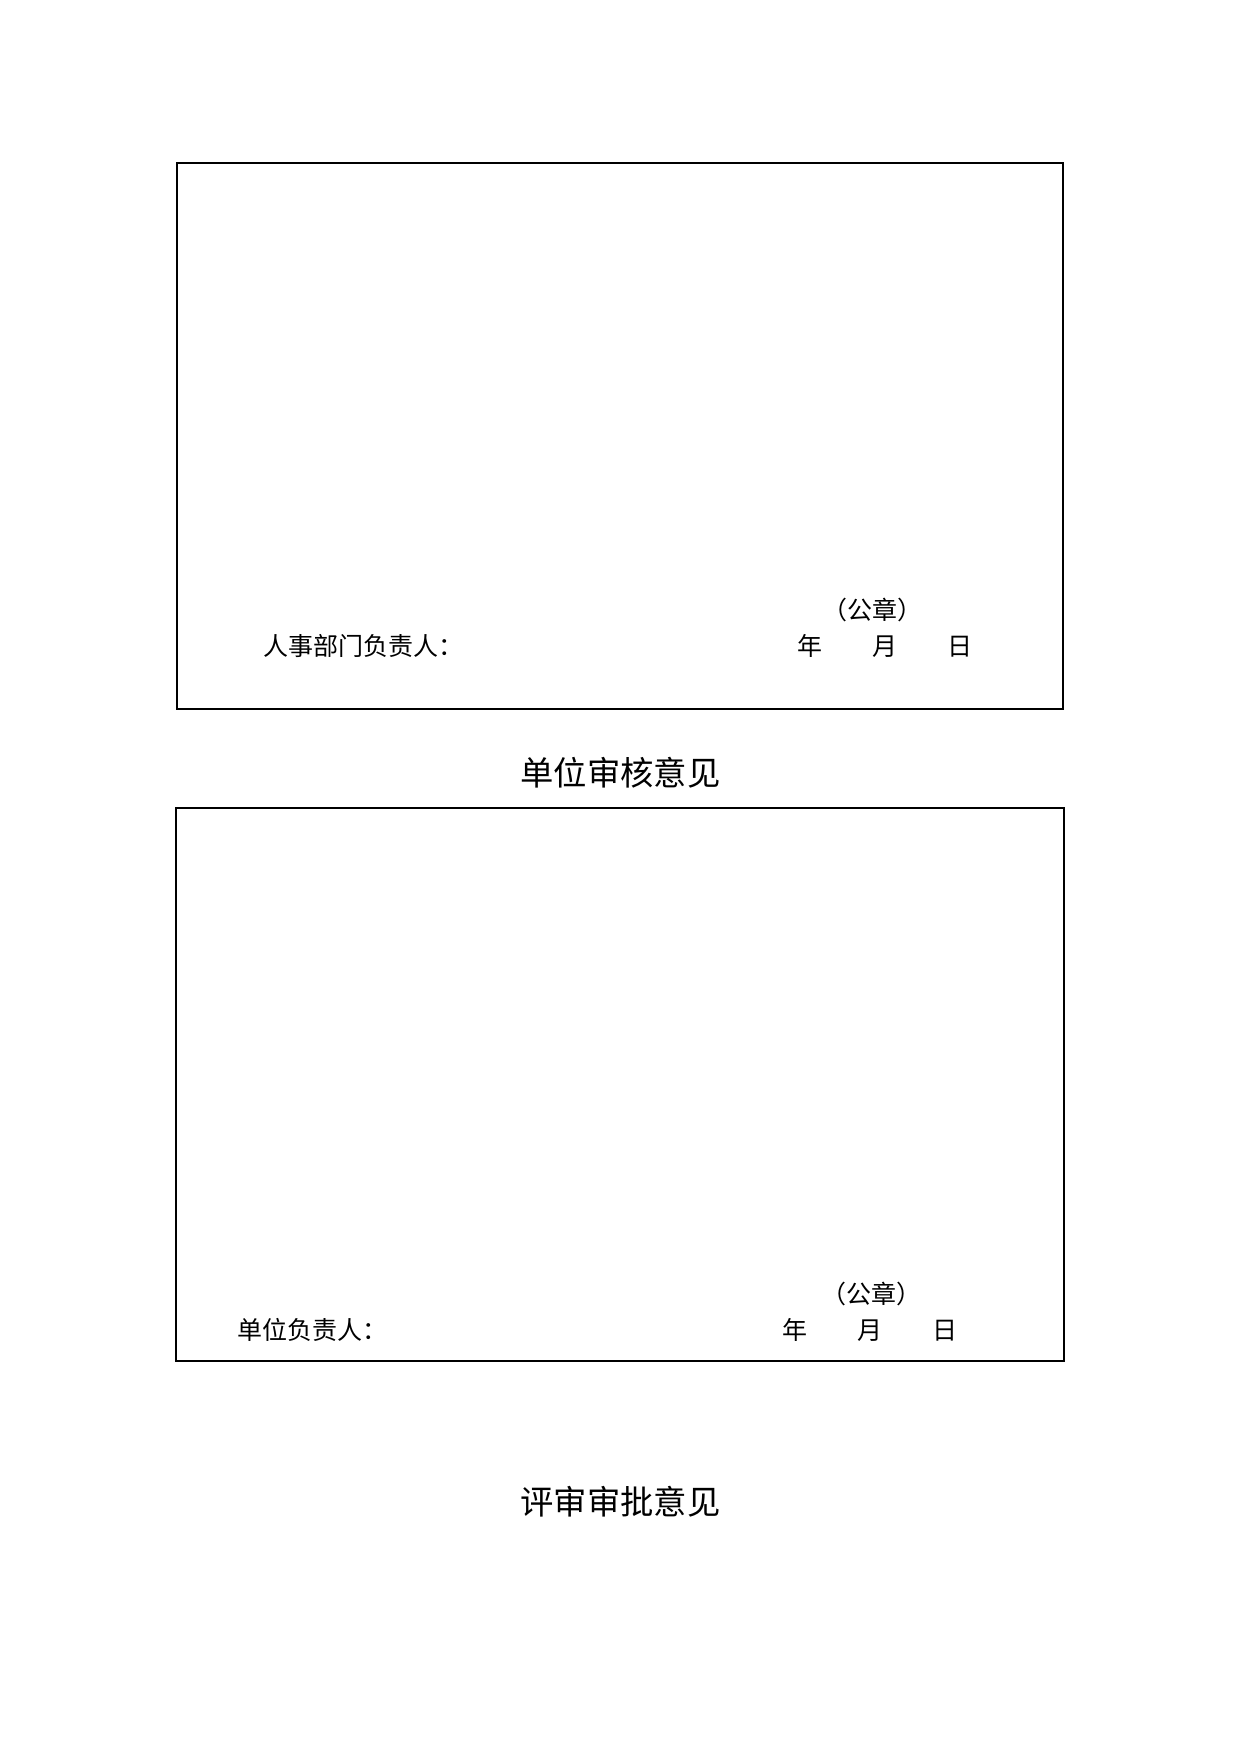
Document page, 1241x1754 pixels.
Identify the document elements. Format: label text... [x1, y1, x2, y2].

table_header （公章） 人事部门负责人： 年 月 日 [178, 164, 1062, 708]
text 单位审核意见 [187, 746, 1053, 795]
text 评审审批意见 [187, 1476, 1053, 1524]
table_header （公章） 单位负责人： 年 月 日 [177, 809, 1063, 1360]
